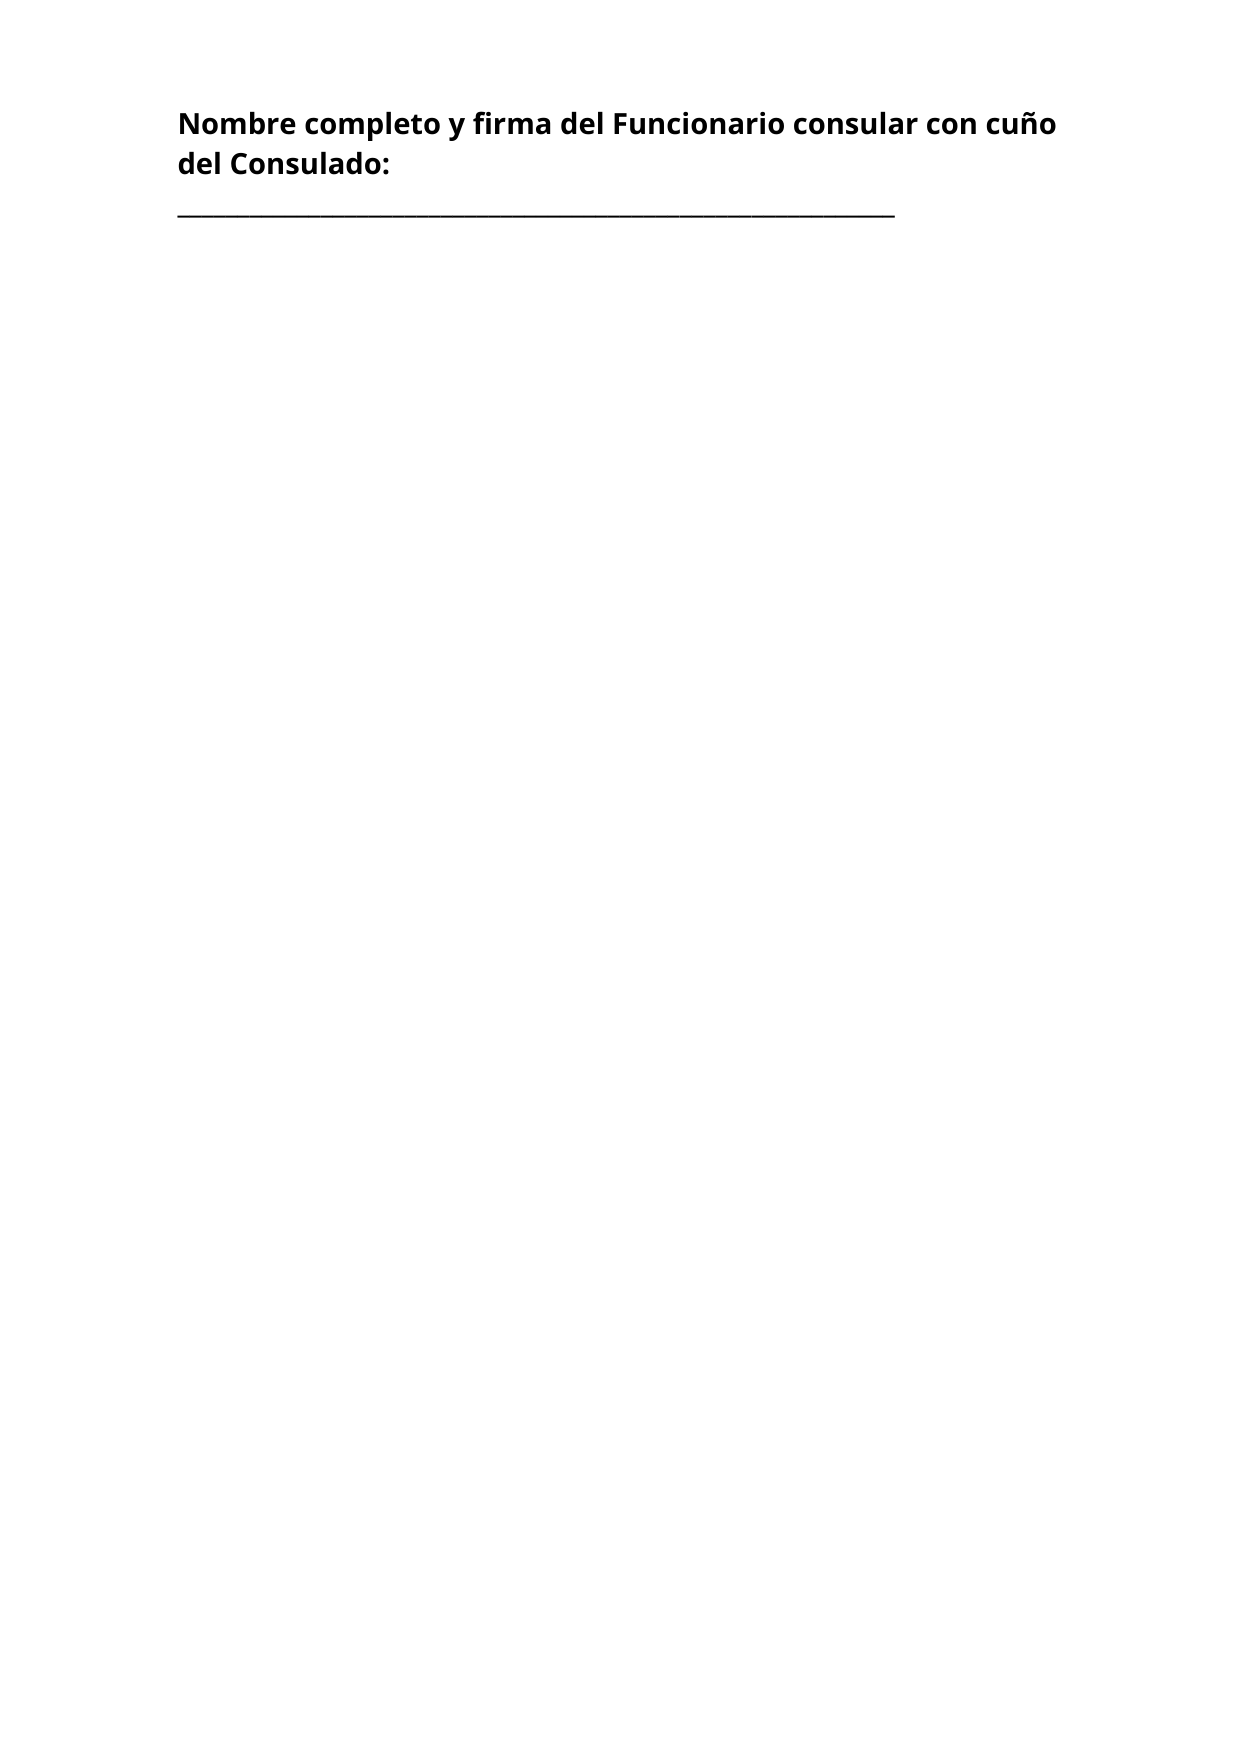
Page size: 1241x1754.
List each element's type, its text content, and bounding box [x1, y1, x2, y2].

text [177, 183, 1063, 222]
text Nombre completo y firma del Funcionario consular con cuño del Consulado: [177, 103, 1063, 183]
